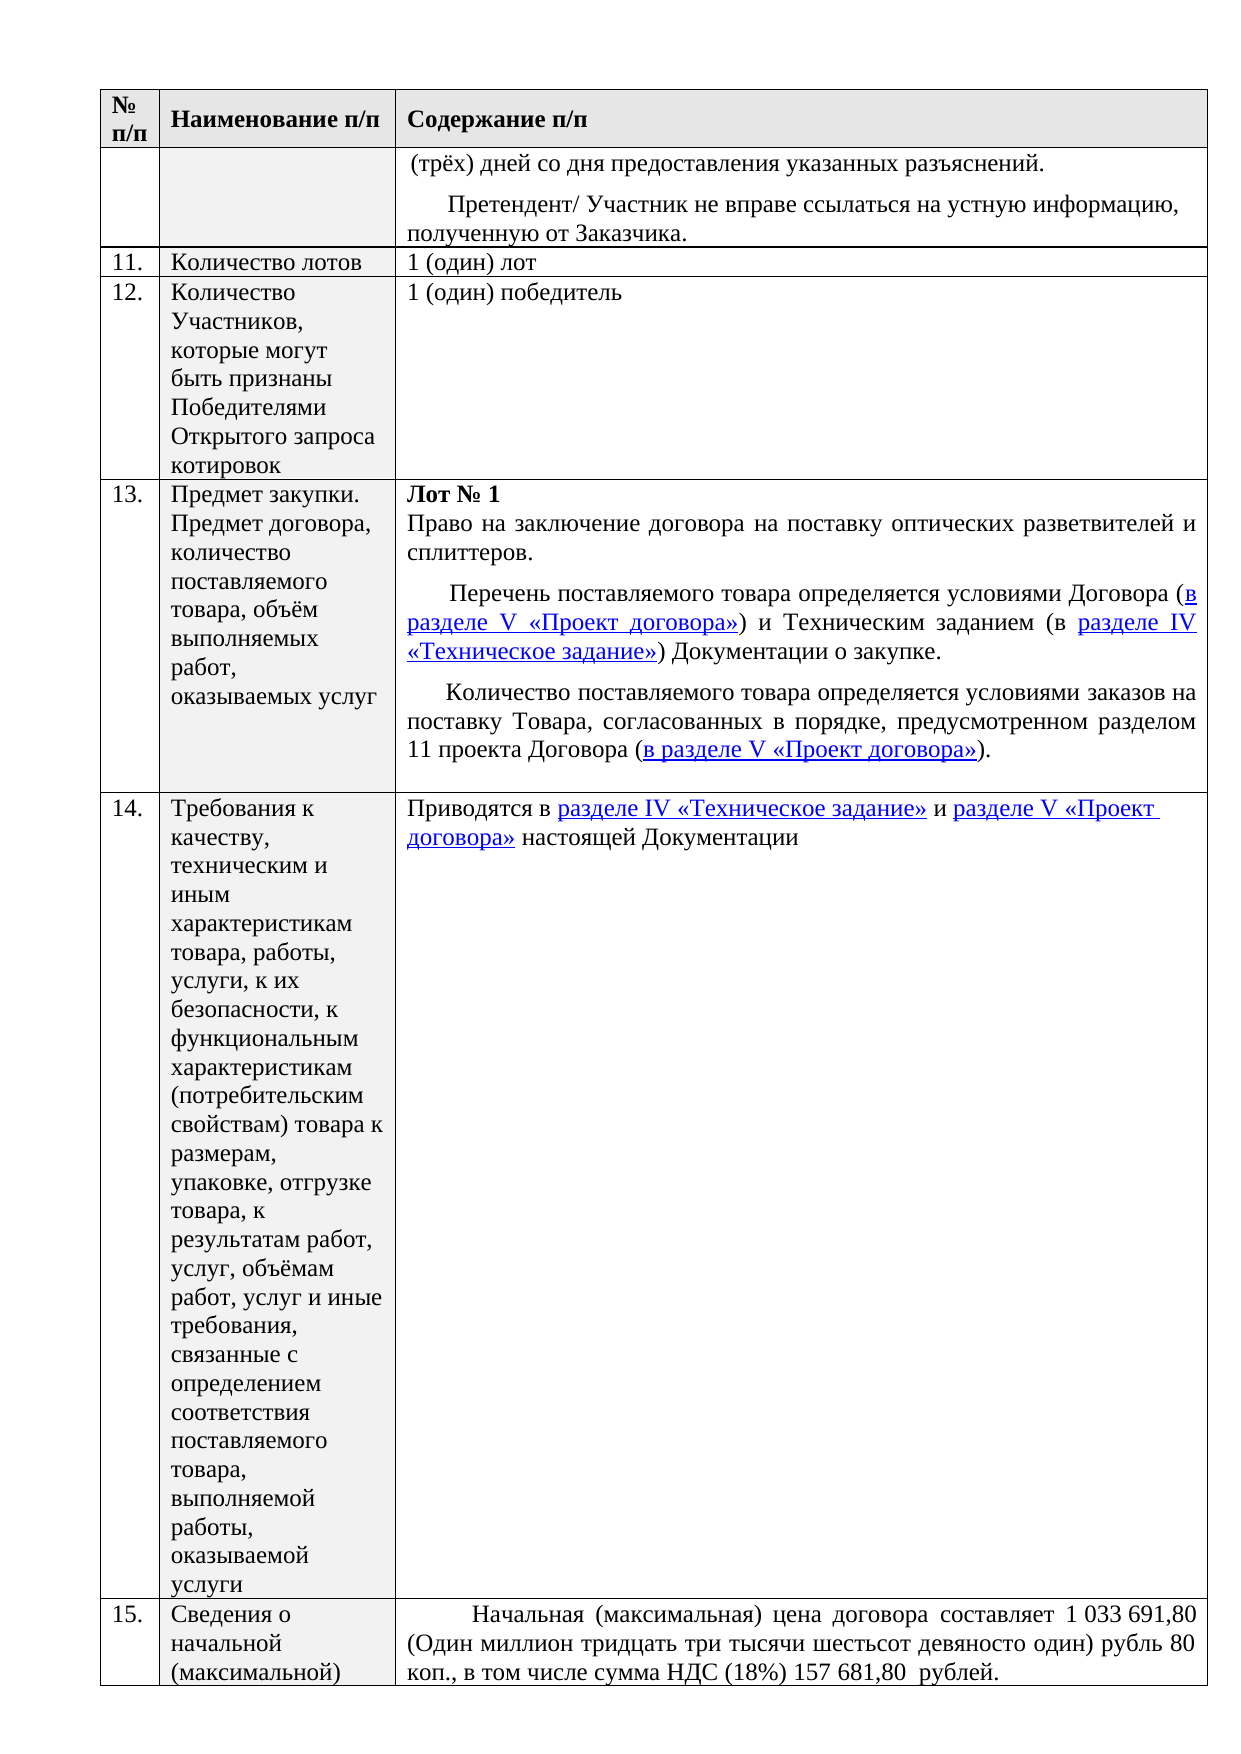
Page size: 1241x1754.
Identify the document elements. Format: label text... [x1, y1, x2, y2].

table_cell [396, 1599, 1207, 1685]
table_cell [101, 1599, 159, 1685]
table_cell Количество Участников, которые могут быть признаны Победителями Открытого запроса котировок [160, 277, 395, 478]
table_cell [101, 148, 159, 246]
table_cell Количество лотов [160, 248, 395, 276]
table_cell 1 (один) лот [396, 248, 1207, 276]
table_cell [101, 793, 159, 1598]
table_header Содержание п/п [396, 90, 1207, 147]
table_cell [101, 480, 159, 792]
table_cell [396, 148, 1207, 246]
table_header Наименование п/п [160, 90, 395, 147]
table_cell Требования к качеству, техническим и иным характеристикам товара, работы, услуги, к их безопасности, к функциональным характеристикам (потребительским свойствам) товара к размерам, упаковке, отгрузке товара, к результатам работ, услуг, объёмам работ, услуг и иные требования, связанные с определением соответствия поставляемого товара, выполняемой работы, оказываемой услуги [160, 793, 395, 1598]
table_cell Приводятся в разделе IV «Техническое задание» и разделе V «Проект договора» настоящей Документации [396, 793, 1207, 1598]
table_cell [160, 1599, 395, 1685]
table_header № п/п [101, 90, 159, 147]
table_cell 1 (один) победитель [396, 277, 1207, 478]
table_cell [101, 277, 159, 478]
table_cell Предмет закупки. Предмет договора, количество поставляемого товара, объём выполняемых работ, оказываемых услуг [160, 480, 395, 792]
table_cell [160, 148, 395, 246]
table_cell Лот № 1 Право на заключение договора на поставку оптических разветвителей и сплиттеров. Перечень поставляемого товара определяется условиями Договора (в разделе V «Проект договора») и Техническим заданием (в разделе IV «Техническое задание») Документации о закупке. Количество поставляемого товара определяется условиями заказов на поставку Товара, согласованных в порядке, предусмотренном разделом 11 проекта Договора (в разделе V «Проект договора»). [396, 480, 1207, 792]
table_cell [101, 248, 159, 276]
